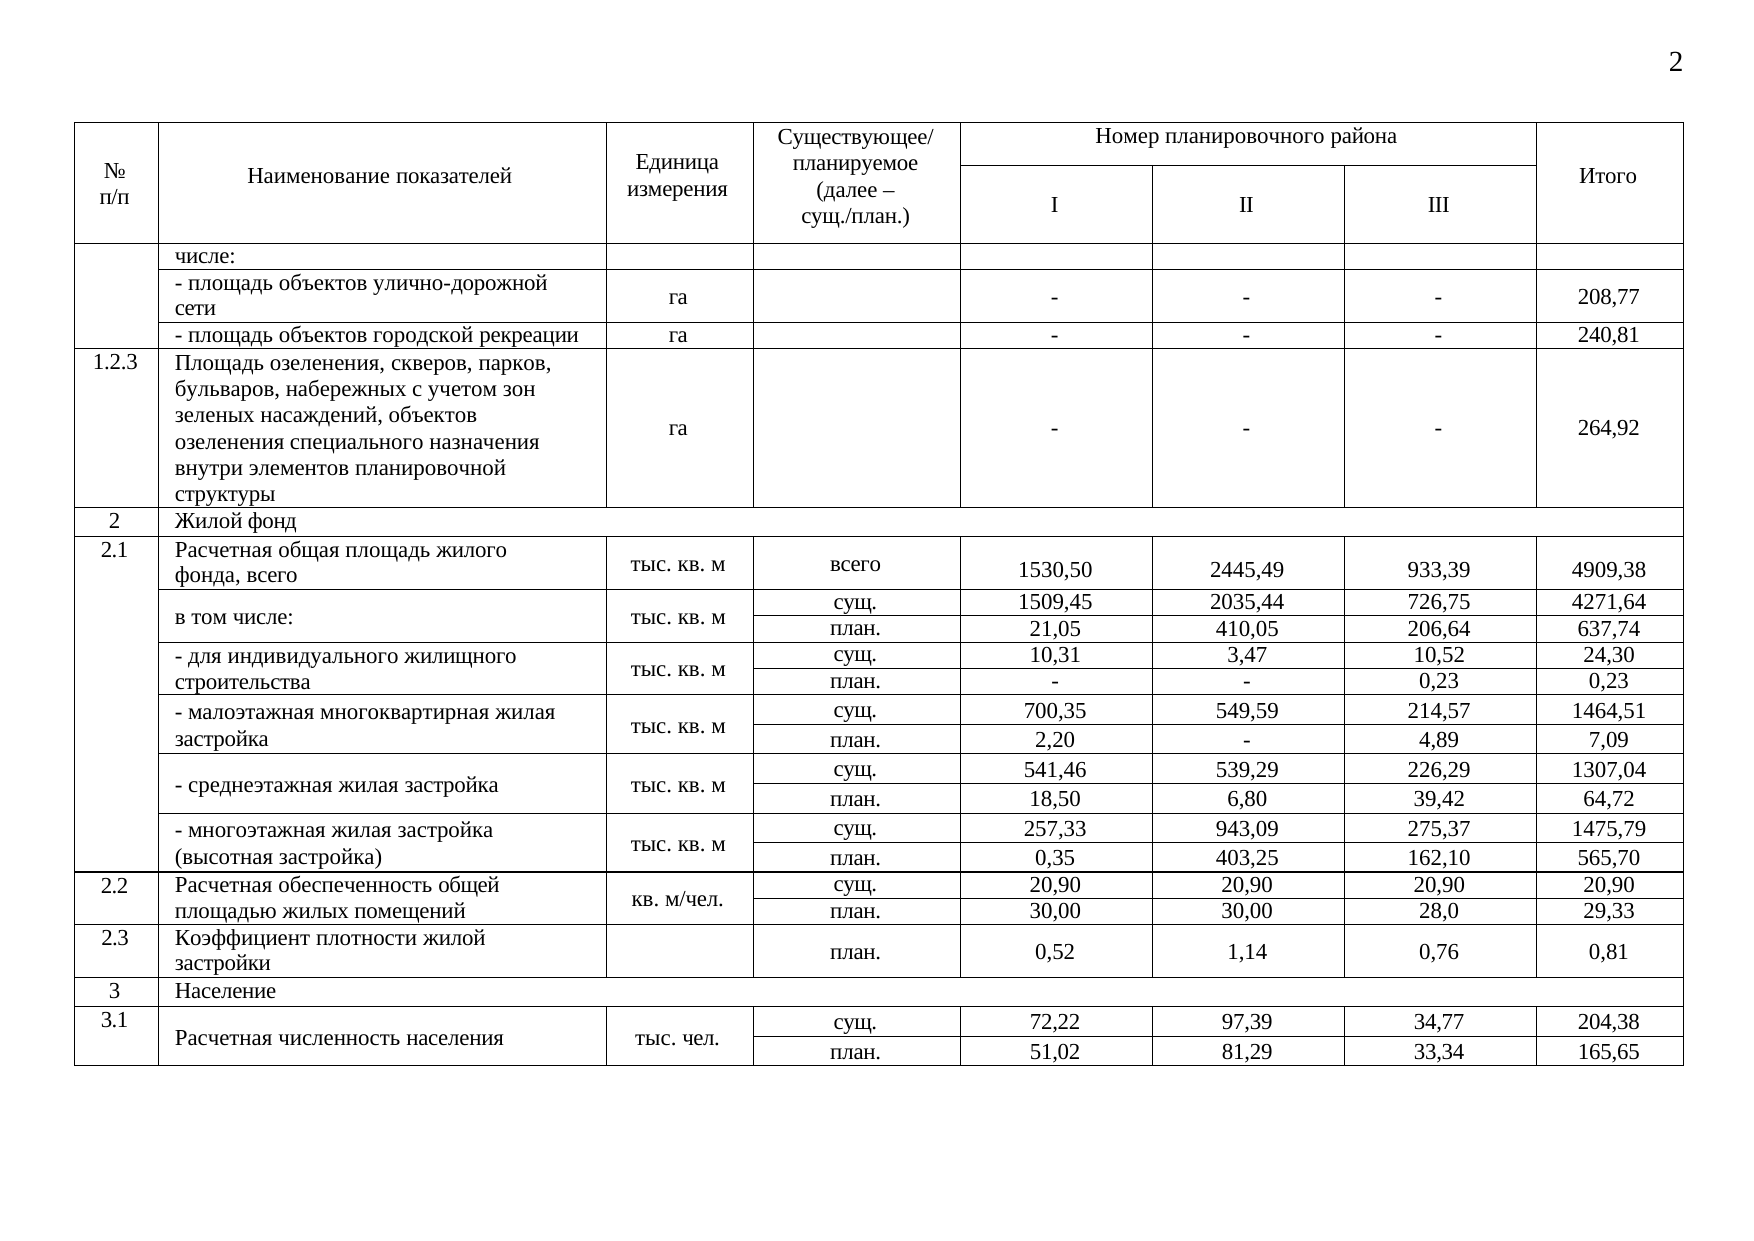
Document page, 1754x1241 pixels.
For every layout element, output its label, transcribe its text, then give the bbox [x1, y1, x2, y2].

table_cell - [961, 270, 1152, 322]
table_cell 0,52 [961, 925, 1152, 977]
table_cell - многоэтажная жилая застройка (высотная застройка) [159, 814, 606, 871]
table_cell план. [754, 1037, 960, 1065]
table_cell 3,47 [1153, 643, 1344, 668]
table_cell всего [754, 537, 960, 589]
table_cell 2445,49 [1153, 537, 1344, 589]
table_cell 726,75 [1345, 590, 1536, 615]
table_cell 403,25 [1153, 843, 1344, 871]
table_cell - [1153, 349, 1344, 507]
table_cell 20,90 [1153, 873, 1344, 898]
table_cell 204,38 [1537, 1007, 1683, 1036]
table_cell Расчетная численность населения [159, 1007, 606, 1065]
table_cell 30,00 [961, 899, 1152, 924]
table_cell 410,05 [1153, 616, 1344, 642]
table_cell 4271,64 [1537, 590, 1683, 615]
table_cell - [961, 669, 1152, 694]
table_cell 0,23 [1537, 669, 1683, 694]
table_cell [754, 244, 960, 269]
table_cell сущ. [754, 814, 960, 842]
table_cell III [1345, 166, 1536, 243]
table_cell 206,64 [1345, 616, 1536, 642]
table_cell [75, 244, 158, 348]
table_cell 21,05 [961, 616, 1152, 642]
table_cell 4,89 [1345, 725, 1536, 753]
table_cell 6,80 [1153, 784, 1344, 812]
table_cell 4909,38 [1537, 537, 1683, 589]
table_cell 33,34 [1345, 1037, 1536, 1065]
table_cell 0,81 [1537, 925, 1683, 977]
table_cell тыс. кв. м [607, 814, 753, 871]
table_cell план. [754, 925, 960, 977]
table_cell 933,39 [1345, 537, 1536, 589]
table_cell 165,65 [1537, 1037, 1683, 1065]
table_cell 162,10 [1345, 843, 1536, 871]
table_cell - [1345, 323, 1536, 348]
table_cell [1345, 244, 1536, 269]
table_header Итого [1537, 123, 1683, 243]
table_cell - для индивидуального жилищного строительства [159, 643, 606, 694]
table_cell 0,35 [961, 843, 1152, 871]
table_cell план. [754, 843, 960, 871]
table_cell 39,42 [1345, 784, 1536, 812]
table_cell 1307,04 [1537, 754, 1683, 783]
table_cell 20,90 [1537, 873, 1683, 898]
table_cell га [607, 270, 753, 322]
table_cell 81,29 [1153, 1037, 1344, 1065]
table_cell - [1153, 323, 1344, 348]
table_cell 214,57 [1345, 695, 1536, 724]
table_cell 3 [75, 978, 158, 1006]
table_cell - [1153, 669, 1344, 694]
table_cell 20,90 [961, 873, 1152, 898]
table_header № п/п [75, 123, 158, 243]
table_cell II [1153, 166, 1344, 243]
table_cell 565,70 [1537, 843, 1683, 871]
table_cell [1153, 244, 1344, 269]
table_cell 28,0 [1345, 899, 1536, 924]
table_cell 18,50 [961, 784, 1152, 812]
table_cell 2 [75, 508, 158, 536]
table_cell 700,35 [961, 695, 1152, 724]
table_cell 549,59 [1153, 695, 1344, 724]
table_cell [754, 323, 960, 348]
table_cell 275,37 [1345, 814, 1536, 842]
table_cell 637,74 [1537, 616, 1683, 642]
table_cell 539,29 [1153, 754, 1344, 783]
table_cell 24,30 [1537, 643, 1683, 668]
table_cell тыс. кв. м [607, 754, 753, 812]
table_cell Население [159, 978, 1683, 1006]
table_cell - [961, 323, 1152, 348]
table_cell тыс. кв. м [607, 643, 753, 694]
table_cell - площадь объектов городской рекреации [159, 323, 606, 348]
table_cell - [1153, 270, 1344, 322]
table_cell Расчетная обеспеченность общей площадью жилых помещений [159, 873, 606, 924]
table_cell Жилой фонд [159, 508, 1683, 536]
table_cell сущ. [754, 695, 960, 724]
table_cell 2.2 [75, 873, 158, 924]
table_cell 2.1 [75, 537, 158, 871]
table_cell кв. м/чел. [607, 873, 753, 924]
table_cell га [607, 349, 753, 507]
table_cell 51,02 [961, 1037, 1152, 1065]
table_cell план. [754, 784, 960, 812]
table_cell 64,72 [1537, 784, 1683, 812]
table_cell 1530,50 [961, 537, 1152, 589]
table_cell 1464,51 [1537, 695, 1683, 724]
table_cell [607, 925, 753, 977]
table_cell 1509,45 [961, 590, 1152, 615]
table_cell 240,81 [1537, 323, 1683, 348]
table_cell Расчетная общая площадь жилого фонда, всего [159, 537, 606, 589]
table_cell - [1153, 725, 1344, 753]
table_cell 1,14 [1153, 925, 1344, 977]
table_cell 208,77 [1537, 270, 1683, 322]
table_cell 2,20 [961, 725, 1152, 753]
table_cell - [1345, 270, 1536, 322]
table_cell 10,52 [1345, 643, 1536, 668]
table_cell - [961, 349, 1152, 507]
table_cell в том числе: [159, 590, 606, 642]
table_cell - малоэтажная многоквартирная жилая застройка [159, 695, 606, 753]
table_cell тыс. кв. м [607, 537, 753, 589]
table_cell 30,00 [1153, 899, 1344, 924]
table_cell 257,33 [961, 814, 1152, 842]
table_cell 1.2.3 [75, 349, 158, 507]
table_cell план. [754, 899, 960, 924]
table_cell [754, 349, 960, 507]
table_cell план. [754, 616, 960, 642]
table_header Единица измерения [607, 123, 753, 243]
table_cell 29,33 [1537, 899, 1683, 924]
table_cell числе: [159, 244, 606, 269]
table_cell план. [754, 669, 960, 694]
table_cell 541,46 [961, 754, 1152, 783]
table_cell 72,22 [961, 1007, 1152, 1036]
table_cell сущ. [754, 1007, 960, 1036]
table_cell 97,39 [1153, 1007, 1344, 1036]
table_cell 943,09 [1153, 814, 1344, 842]
table_cell [1537, 244, 1683, 269]
table_cell Площадь озеленения, скверов, парков, бульваров, набережных с учетом зон зеленых насаждений, объектов озеленения специального назначения внутри элементов планировочной структуры [159, 349, 606, 507]
table_cell 2.3 [75, 925, 158, 977]
table_cell сущ. [754, 643, 960, 668]
table_cell сущ. [754, 873, 960, 898]
table_cell тыс. кв. м [607, 590, 753, 642]
table_cell [961, 244, 1152, 269]
table_cell - среднеэтажная жилая застройка [159, 754, 606, 812]
table_cell 3.1 [75, 1007, 158, 1065]
table_cell 34,77 [1345, 1007, 1536, 1036]
table_cell Коэффициент плотности жилой застройки [159, 925, 606, 977]
table_cell 1475,79 [1537, 814, 1683, 842]
table_cell га [607, 323, 753, 348]
table_header Наименование показателей [159, 123, 606, 243]
table_cell 20,90 [1345, 873, 1536, 898]
table_cell - [1345, 349, 1536, 507]
table_header Номер планировочного района [961, 123, 1536, 165]
table_cell 0,23 [1345, 669, 1536, 694]
table_cell 226,29 [1345, 754, 1536, 783]
table_cell [754, 270, 960, 322]
table_cell 7,09 [1537, 725, 1683, 753]
table_cell - площадь объектов улично-дорожной сети [159, 270, 606, 322]
table_cell I [961, 166, 1152, 243]
table_cell тыс. чел. [607, 1007, 753, 1065]
table_cell тыс. кв. м [607, 695, 753, 753]
table_header Существующее/ планируемое (далее – сущ./план.) [754, 123, 960, 243]
table_cell сущ. [754, 754, 960, 783]
table_cell план. [754, 725, 960, 753]
table_cell 0,76 [1345, 925, 1536, 977]
table_cell 10,31 [961, 643, 1152, 668]
table_cell [607, 244, 753, 269]
table_cell сущ. [754, 590, 960, 615]
table_cell 2035,44 [1153, 590, 1344, 615]
table_cell 264,92 [1537, 349, 1683, 507]
